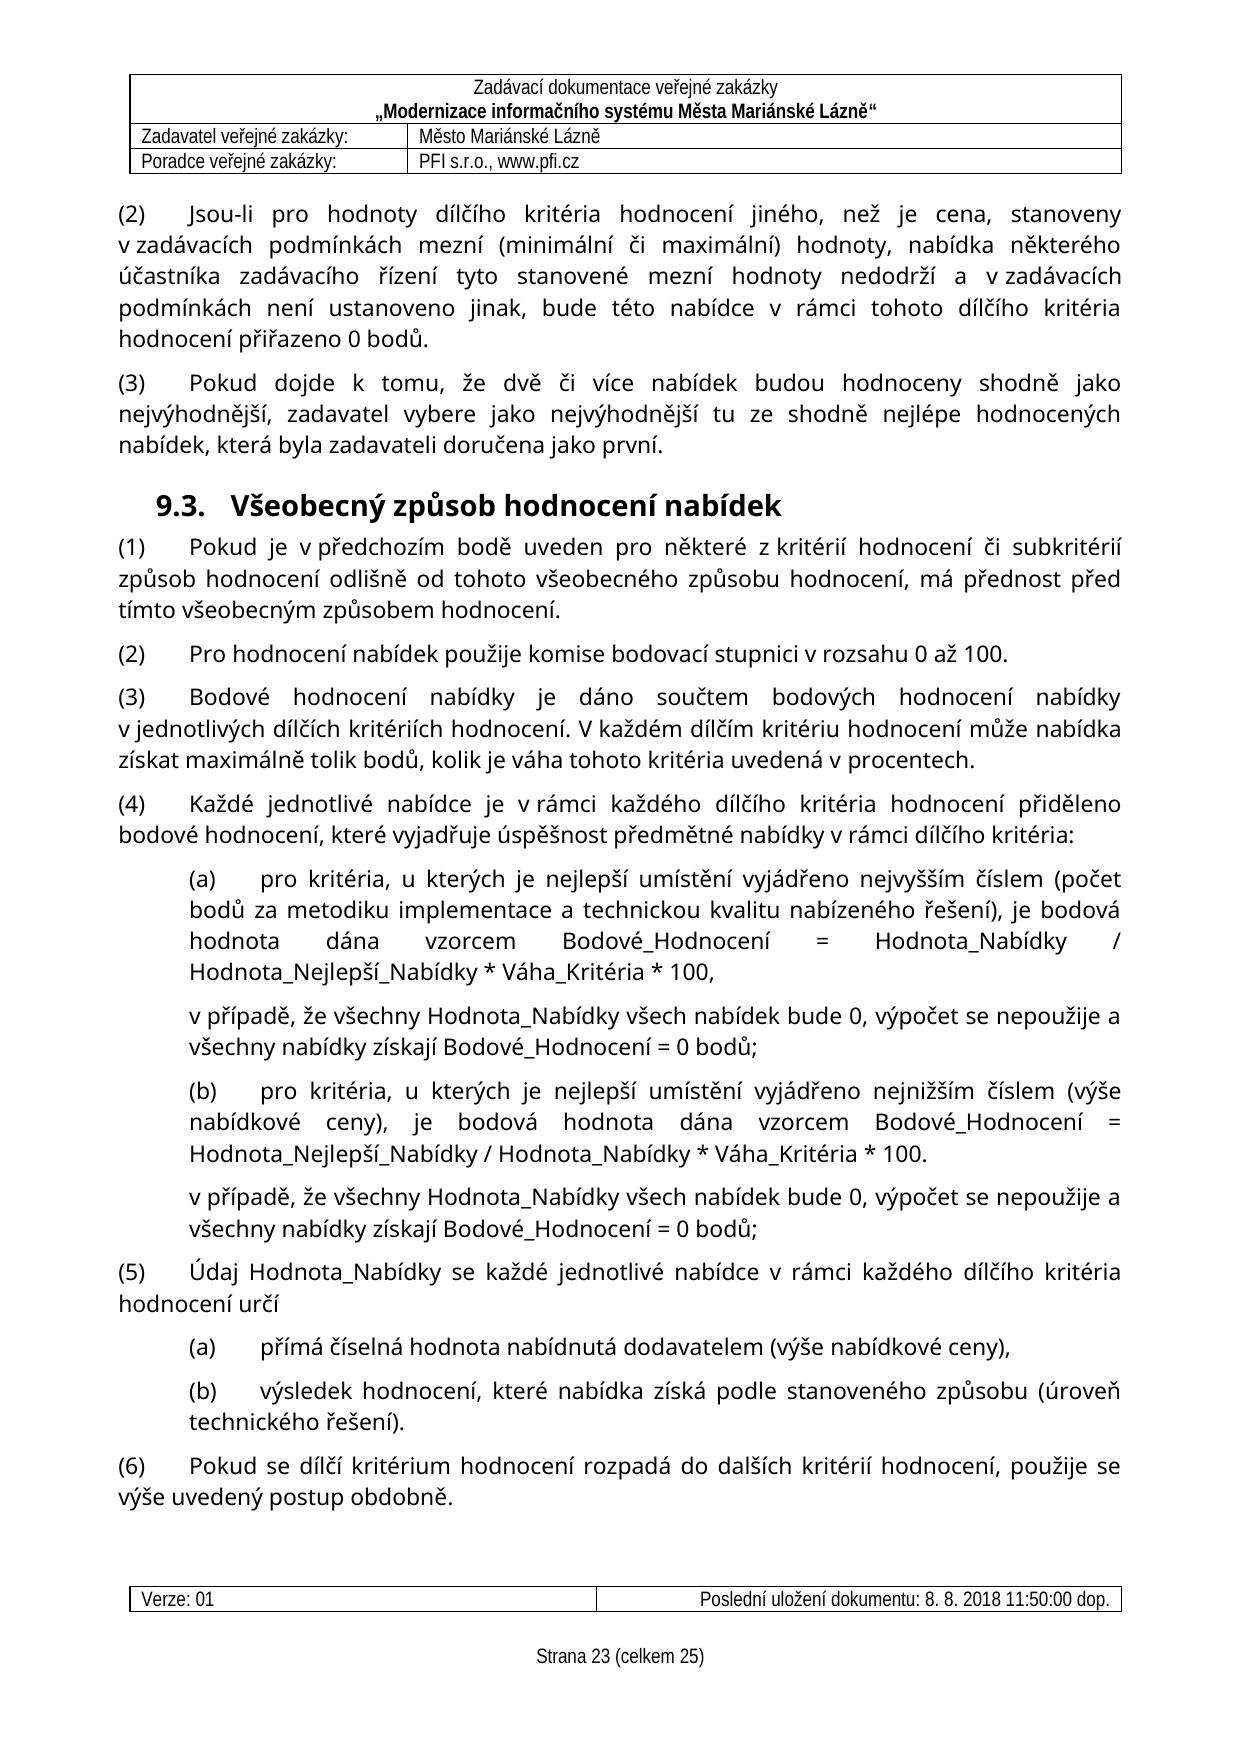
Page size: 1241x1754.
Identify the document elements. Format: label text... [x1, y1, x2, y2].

text pro kritéria, u kterých je nejlepší umístění vyjádřeno nejvyšším číslem (počet bodů za metodiku implementace a technickou kvalitu nabízeného řešení), je bodová hodnota dána vzorcem Bodové_Hodnocení = Hodnota_Nabídky / Hodnota_Nejlepší_Nabídky * Váha_Kritéria * 100, [189, 862, 1122, 987]
text v případě, že všechny Hodnota_Nabídky všech nabídek bude 0, výpočet se nepoužije a všechny nabídky získají Bodové_Hodnocení = 0 bodů; [189, 1000, 1122, 1062]
text Jsou-li pro hodnoty dílčího kritéria hodnocení jiného, než je cena, stanoveny v zadávacích podmínkách mezní (minimální či maximální) hodnoty, nabídka některého účastníka zadávacího řízení tyto stanovené mezní hodnoty nedodrží a v zadávacích podmínkách není ustanoveno jinak, bude této nabídce v rámci tohoto dílčího kritéria hodnocení přiřazeno 0 bodů. [118, 198, 1122, 354]
text Pokud je v předchozím bodě uveden pro některé z kritérií hodnocení či subkritérií způsob hodnocení odlišně od tohoto všeobecného způsobu hodnocení, má přednost před tímto všeobecným způsobem hodnocení. [118, 531, 1122, 625]
text Údaj Hodnota_Nabídky se každé jednotlivé nabídce v rámci každého dílčího kritéria hodnocení určí [118, 1256, 1122, 1319]
text výsledek hodnocení, které nabídka získá podle stanoveného způsobu (úroveň technického řešení). [189, 1375, 1122, 1437]
text Pokud se dílčí kritérium hodnocení rozpadá do dalších kritérií hodnocení, použije se výše uvedený postup obdobně. [118, 1450, 1122, 1512]
text Každé jednotlivé nabídce je v rámci každého dílčího kritéria hodnocení přiděleno bodové hodnocení, které vyjadřuje úspěšnost předmětné nabídky v rámci dílčího kritéria: [118, 787, 1122, 850]
text v případě, že všechny Hodnota_Nabídky všech nabídek bude 0, výpočet se nepoužije a všechny nabídky získají Bodové_Hodnocení = 0 bodů; [189, 1181, 1122, 1244]
text Pokud dojde k tomu, že dvě či více nabídek budou hodnoceny shodně jako nejvýhodnější, zadavatel vybere jako nejvýhodnější tu ze shodně nejlépe hodnocených nabídek, která byla zadavateli doručena jako první. [118, 367, 1122, 460]
text přímá číselná hodnota nabídnutá dodavatelem (výše nabídkové ceny), [189, 1331, 1122, 1362]
text Pro hodnocení nabídek použije komise bodovací stupnici v rozsahu 0 až 100. [118, 637, 1122, 669]
text Bodové hodnocení nabídky je dáno součtem bodových hodnocení nabídky v jednotlivých dílčích kritériích hodnocení. V každém dílčím kritériu hodnocení může nabídka získat maximálně tolik bodů, kolik je váha tohoto kritéria uvedená v procentech. [118, 681, 1122, 775]
text pro kritéria, u kterých je nejlepší umístění vyjádřeno nejnižším číslem (výše nabídkové ceny), je bodová hodnota dána vzorcem Bodové_Hodnocení = Hodnota_Nejlepší_Nabídky / Hodnota_Nabídky * Váha_Kritéria * 100. [189, 1075, 1122, 1169]
subtitle Všeobecný způsob hodnocení nabídek [156, 485, 1122, 525]
